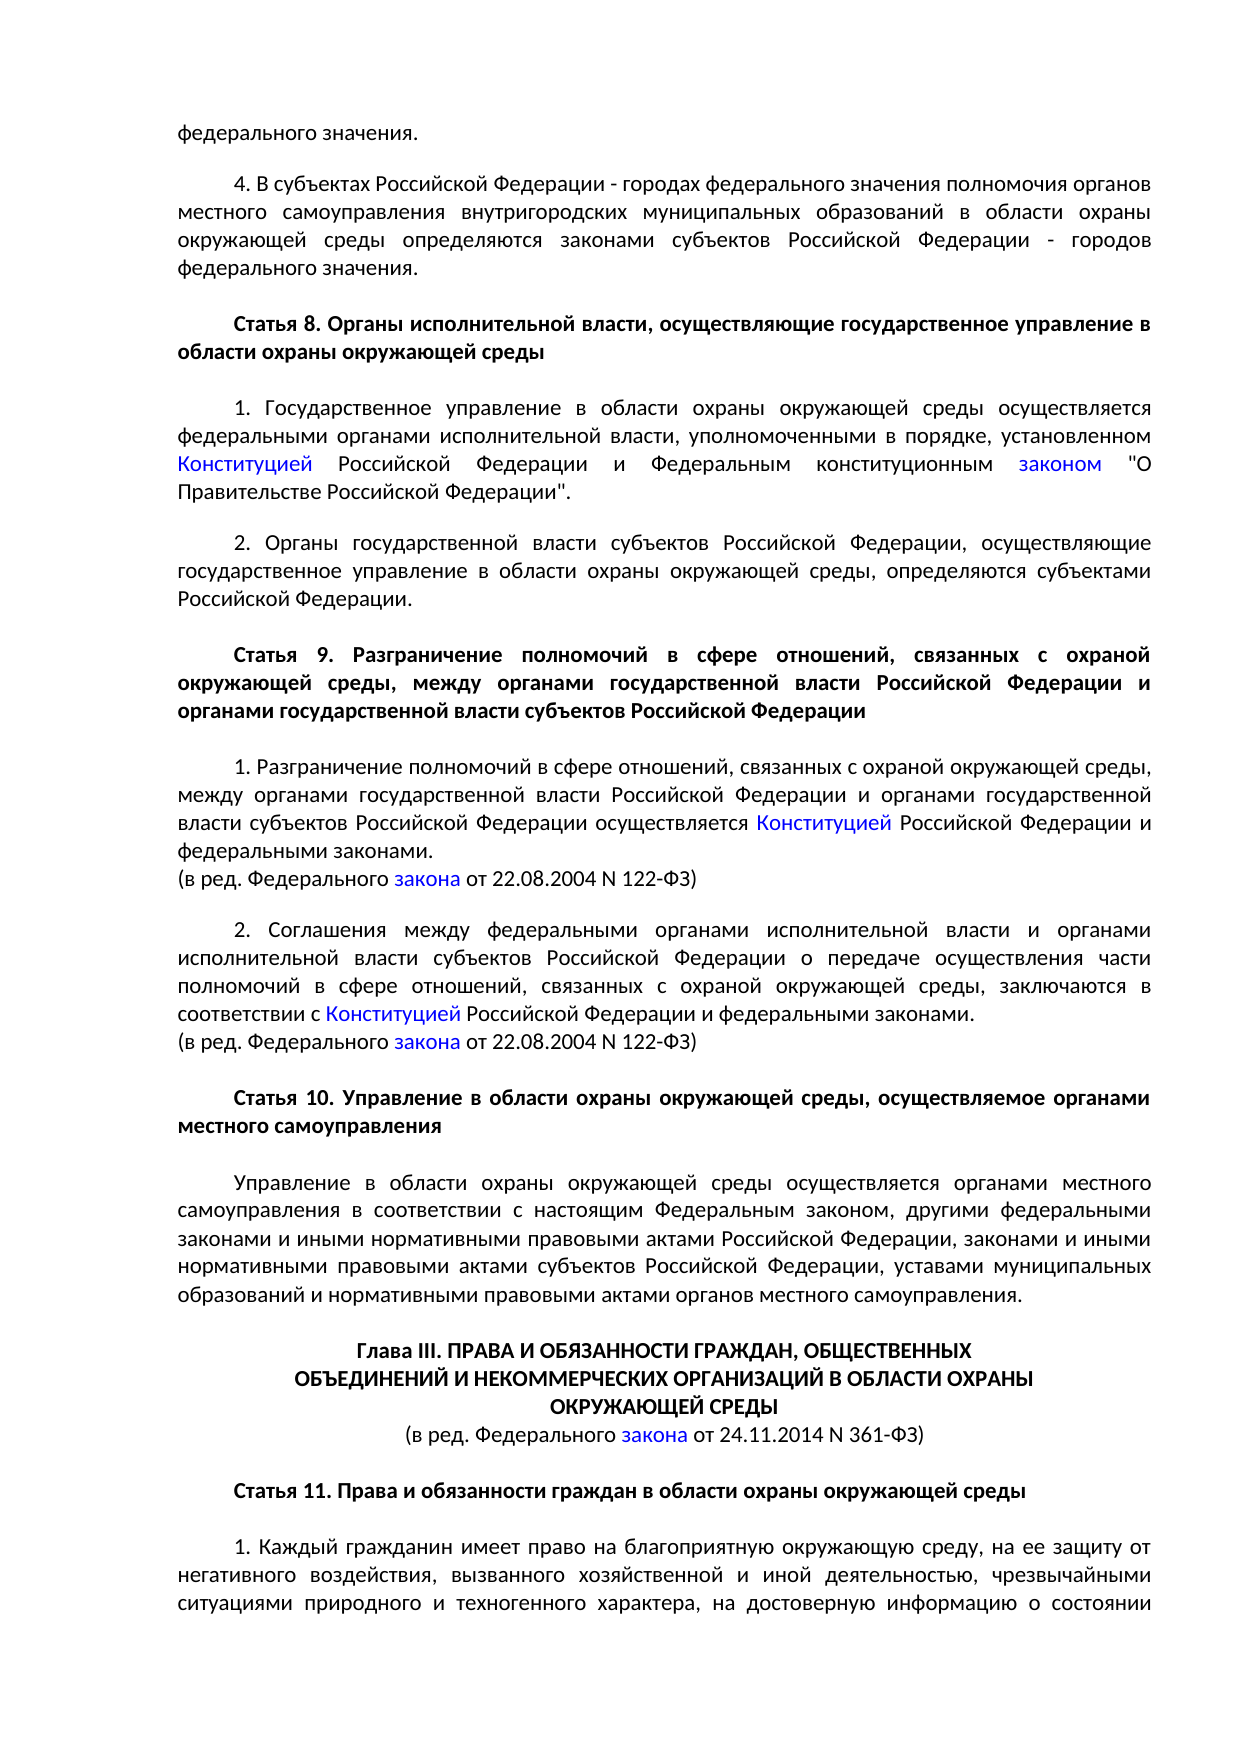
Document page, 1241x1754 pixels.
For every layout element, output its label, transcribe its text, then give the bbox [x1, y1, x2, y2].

title Статья 8. Органы исполнительной власти, осуществляющие государственное управление в области охраны окружающей среды [177, 309, 1152, 365]
title ОБЪЕДИНЕНИЙ И НЕКОММЕРЧЕСКИХ ОРГАНИЗАЦИЙ В ОБЛАСТИ ОХРАНЫ [177, 1364, 1152, 1392]
text (в ред. Федерального закона от 24.11.2014 N 361-ФЗ) [177, 1420, 1152, 1448]
text 2. Соглашения между федеральными органами исполнительной власти и органами исполнительной власти субъектов Российской Федерации о передаче осуществления части полномочий в сфере отношений, связанных с охраной окружающей среды, заключаются в соответствии с Конституцией Российской Федерации и федеральными законами. [177, 915, 1152, 1027]
title ОКРУЖАЮЩЕЙ СРЕДЫ [177, 1392, 1152, 1420]
title Глава III. ПРАВА И ОБЯЗАННОСТИ ГРАЖДАН, ОБЩЕСТВЕННЫХ [177, 1336, 1152, 1364]
title Статья 9. Разграничение полномочий в сфере отношений, связанных с охраной окружающей среды, между органами государственной власти Российской Федерации и органами государственной власти субъектов Российской Федерации [177, 640, 1152, 724]
text Управление в области охраны окружающей среды осуществляется органами местного самоуправления в соответствии с настоящим Федеральным законом, другими федеральными законами и иными нормативными правовыми актами Российской Федерации, законами и иными нормативными правовыми актами субъектов Российской Федерации, уставами муниципальных образований и нормативными правовыми актами органов местного самоуправления. [177, 1168, 1152, 1308]
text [177, 1532, 1152, 1616]
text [177, 118, 1152, 146]
text 1. Разграничение полномочий в сфере отношений, связанных с охраной окружающей среды, между органами государственной власти Российской Федерации и органами государственной власти субъектов Российской Федерации осуществляется Конституцией Российской Федерации и федеральными законами. [177, 752, 1152, 864]
text 4. В субъектах Российской Федерации - городах федерального значения полномочия органов местного самоуправления внутригородских муниципальных образований в области охраны окружающей среды определяются законами субъектов Российской Федерации - городов федерального значения. [177, 169, 1152, 281]
text 1. Государственное управление в области охраны окружающей среды осуществляется федеральными органами исполнительной власти, уполномоченными в порядке, установленном Конституцией Российской Федерации и Федеральным конституционным законом "О Правительстве Российской Федерации". [177, 393, 1152, 505]
text (в ред. Федерального закона от 22.08.2004 N 122-ФЗ) [177, 864, 1152, 892]
title Статья 11. Права и обязанности граждан в области охраны окружающей среды [177, 1476, 1152, 1504]
text (в ред. Федерального закона от 22.08.2004 N 122-ФЗ) [177, 1027, 1152, 1056]
title Статья 10. Управление в области охраны окружающей среды, осуществляемое органами местного самоуправления [177, 1083, 1152, 1139]
text 2. Органы государственной власти субъектов Российской Федерации, осуществляющие государственное управление в области охраны окружающей среды, определяются субъектами Российской Федерации. [177, 528, 1152, 612]
